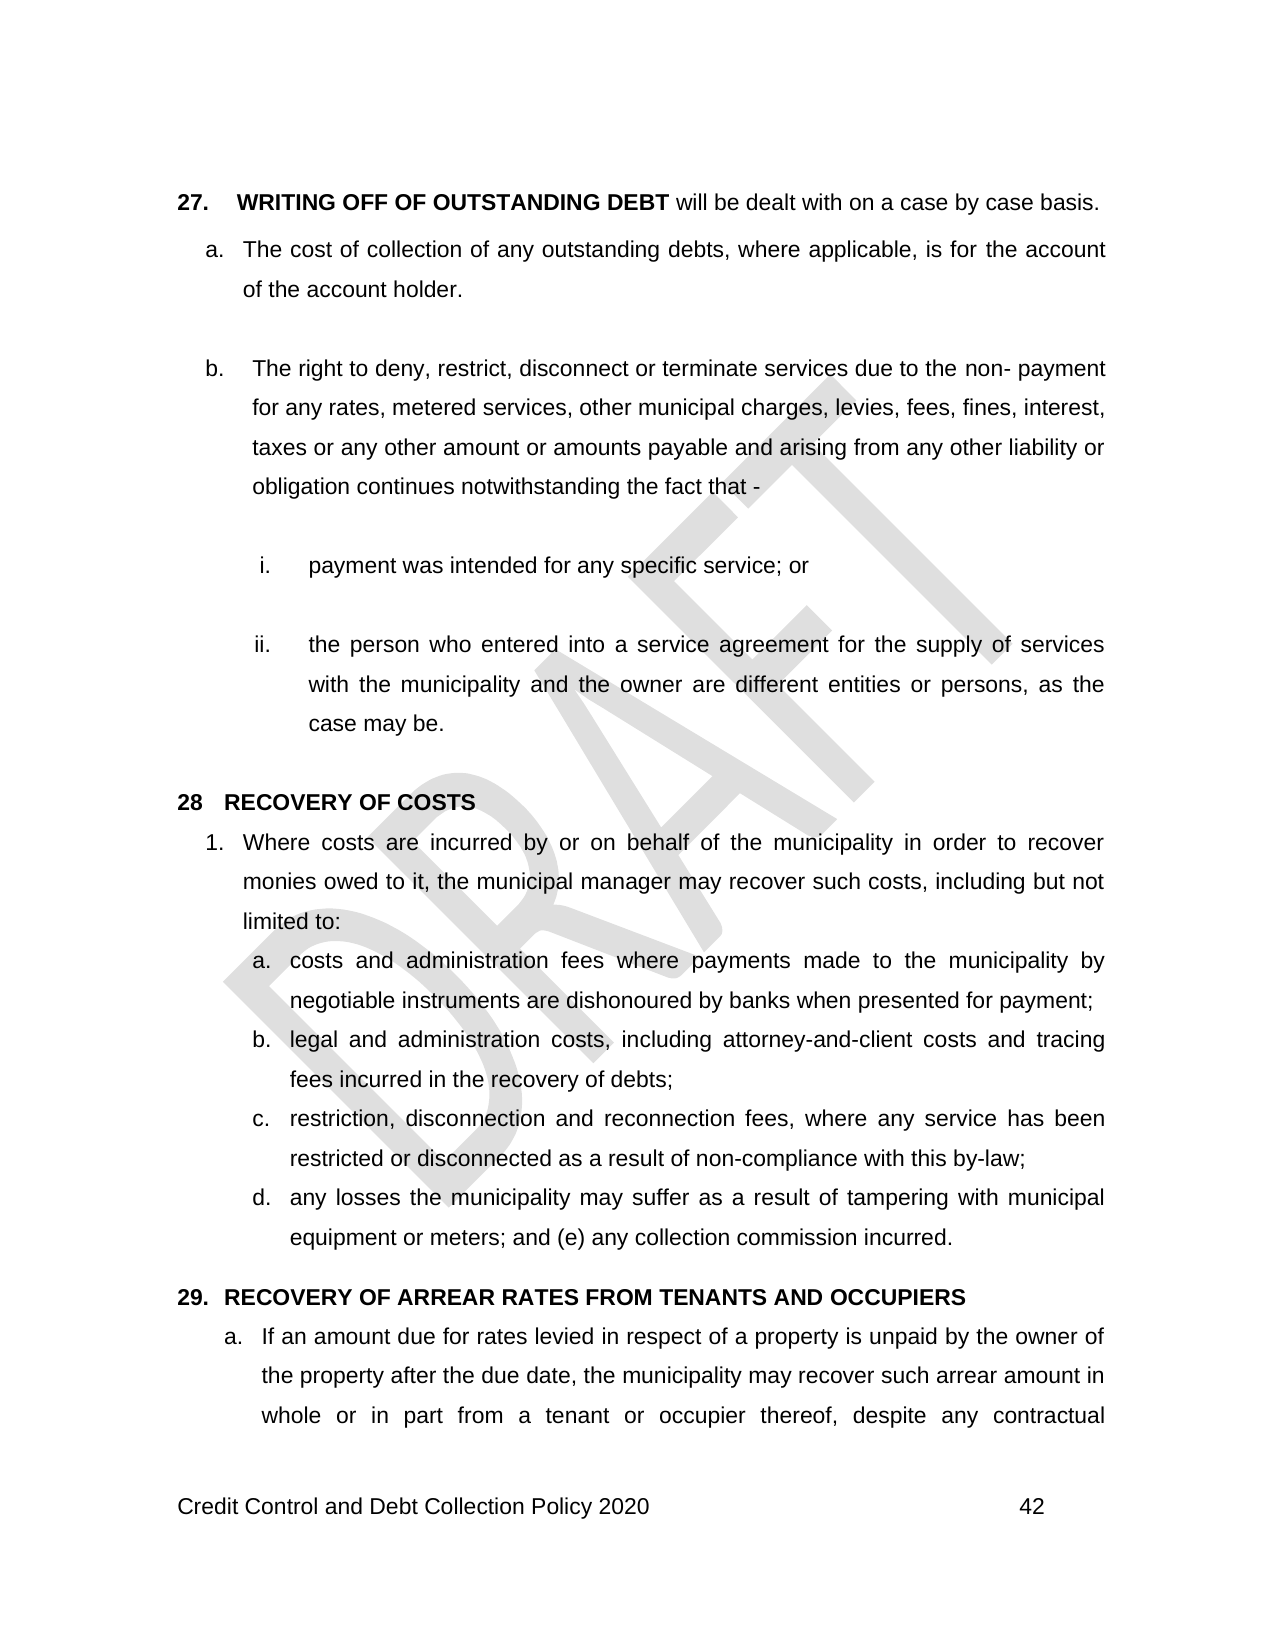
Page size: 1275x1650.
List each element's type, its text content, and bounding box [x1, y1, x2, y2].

subtitle RECOVERY OF ARREAR RATES FROM TENANTS AND OCCUPIERS [177, 1283, 1106, 1310]
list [224, 1323, 1106, 1428]
list costs and administration fees where payments made to the municipality by negotiable instruments are dishonoured by banks when presented for payment; [252, 947, 1106, 1013]
list the person who entered into a service agreement for the supply of services with the municipality and the owner are different entities or persons, as the case may be. [271, 631, 1106, 737]
list payment was intended for any specific service; or [271, 552, 1106, 579]
list RECOVERY OF COSTS [177, 789, 1106, 816]
list The cost of collection of any outstanding debts, where applicable, is for the account of the account holder. [205, 236, 1106, 302]
list WRITING OFF OF OUTSTANDING DEBT will be dealt with on a case by case basis. [177, 189, 1106, 215]
list legal and administration costs, including attorney-and-client costs and tracing fees incurred in the recovery of debts; [252, 1026, 1106, 1092]
list The right to deny, restrict, disconnect or terminate services due to the non- payment for any rates, metered services, other municipal charges, levies, fees, fines, interest, taxes or any other amount or amounts payable and arising from any other liability or obligation continues notwithstanding the fact that - [205, 355, 1106, 500]
list Where costs are incurred by or on behalf of the municipality in order to recover monies owed to it, the municipal manager may recover such costs, including but not limited to: [205, 829, 1106, 934]
list restriction, disconnection and reconnection fees, where any service has been restricted or disconnected as a result of non-compliance with this by-law; [252, 1105, 1106, 1171]
list any losses the municipality may suffer as a result of tampering with municipal equipment or meters; and (e) any collection commission incurred. [252, 1184, 1106, 1250]
